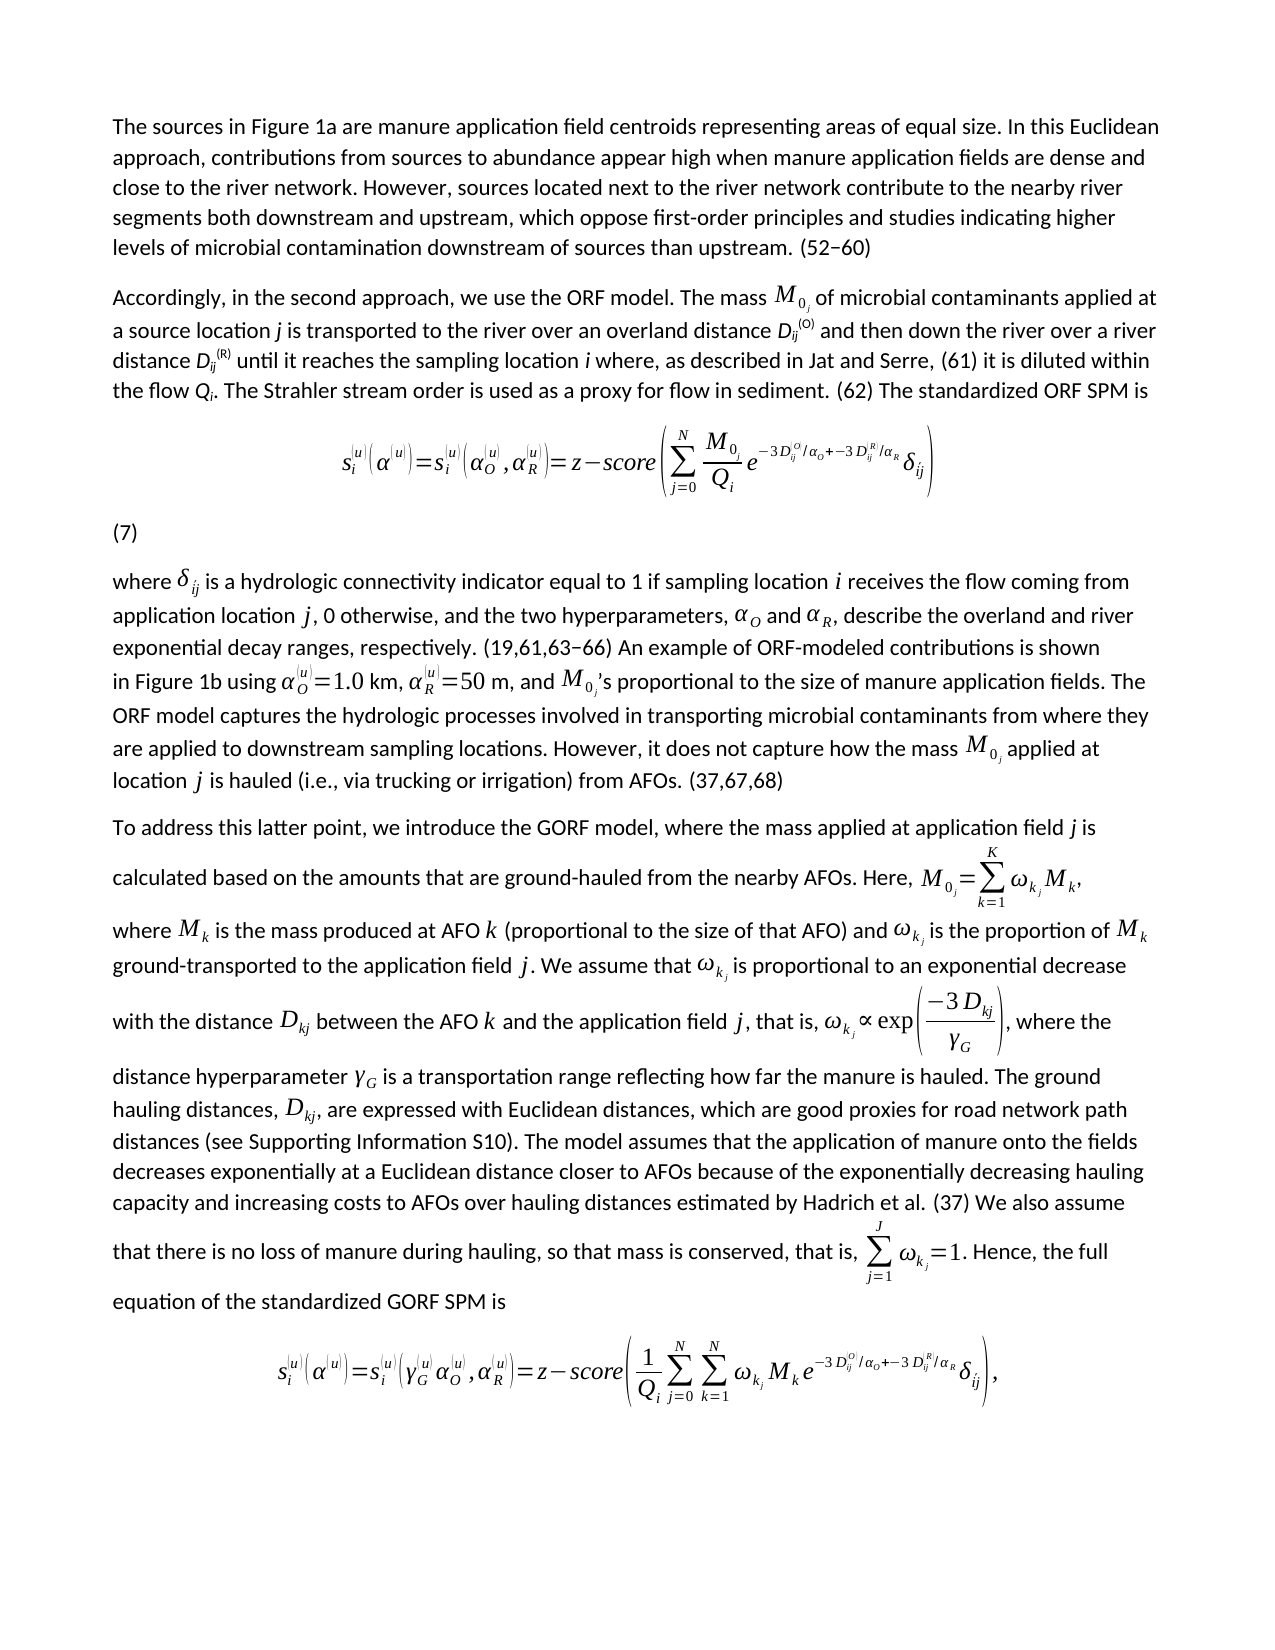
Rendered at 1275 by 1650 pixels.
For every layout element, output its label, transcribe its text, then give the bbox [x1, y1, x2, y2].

text Accordingly, in the second approach, we use the ORF model. The mass of microbial contaminants applied at a source location j is transported to the river over an overland distance Dij(O) and then down the river over a river distance Dij(R) until it reaches the sampling location i where, as described in Jat and Serre, (61) it is diluted within the flow Qi. The Strahler stream order is used as a proxy for flow in sediment. (62) The standardized ORF SPM is [112, 280, 1162, 404]
text To address this latter point, we introduce the GORF model, where the mass applied at application field j is calculated based on the amounts that are ground-hauled from the nearby AFOs. Here, , where is the mass produced at AFO (proportional to the size of that AFO) and is the proportion of ground-transported to the application field . We assume that is proportional to an exponential decrease with the distance between the AFO and the application field , that is, , where the distance hyperparameter is a transportation range reflecting how far the manure is hauled. The ground hauling distances, , are expressed with Euclidean distances, which are good proxies for road network path distances (see Supporting Information S10). The model assumes that the application of manure onto the fields decreases exponentially at a Euclidean distance closer to AFOs because of the exponentially decreasing hauling capacity and increasing costs to AFOs over hauling distances estimated by Hadrich et al. (37) We also assume that there is no loss of manure during hauling, so that mass is conserved, that is, . Hence, the full equation of the standardized GORF SPM is [112, 813, 1162, 1315]
text The sources in Figure 1a are manure application field centroids representing areas of equal size. In this Euclidean approach, contributions from sources to abundance appear high when manure application fields are dense and close to the river network. However, sources located next to the river network contribute to the nearby river segments both downstream and upstream, which oppose first-order principles and studies indicating higher levels of microbial contamination downstream of sources than upstream. (52−60) [112, 112, 1162, 261]
text (7) [112, 518, 1162, 546]
text where is a hydrologic connectivity indicator equal to 1 if sampling location receives the flow coming from application location , 0 otherwise, and the two hyperparameters, and , describe the overland and river exponential decay ranges, respectively. (19,61,63−66) An example of ORF-modeled contributions is shown in Figure 1b using km, m, and ’s proportional to the size of manure application fields. The ORF model captures the hydrologic processes involved in transporting microbial contaminants from where they are applied to downstream sampling locations. However, it does not capture how the mass applied at location is hauled (i.e., via trucking or irrigation) from AFOs. (37,67,68) [112, 565, 1162, 795]
